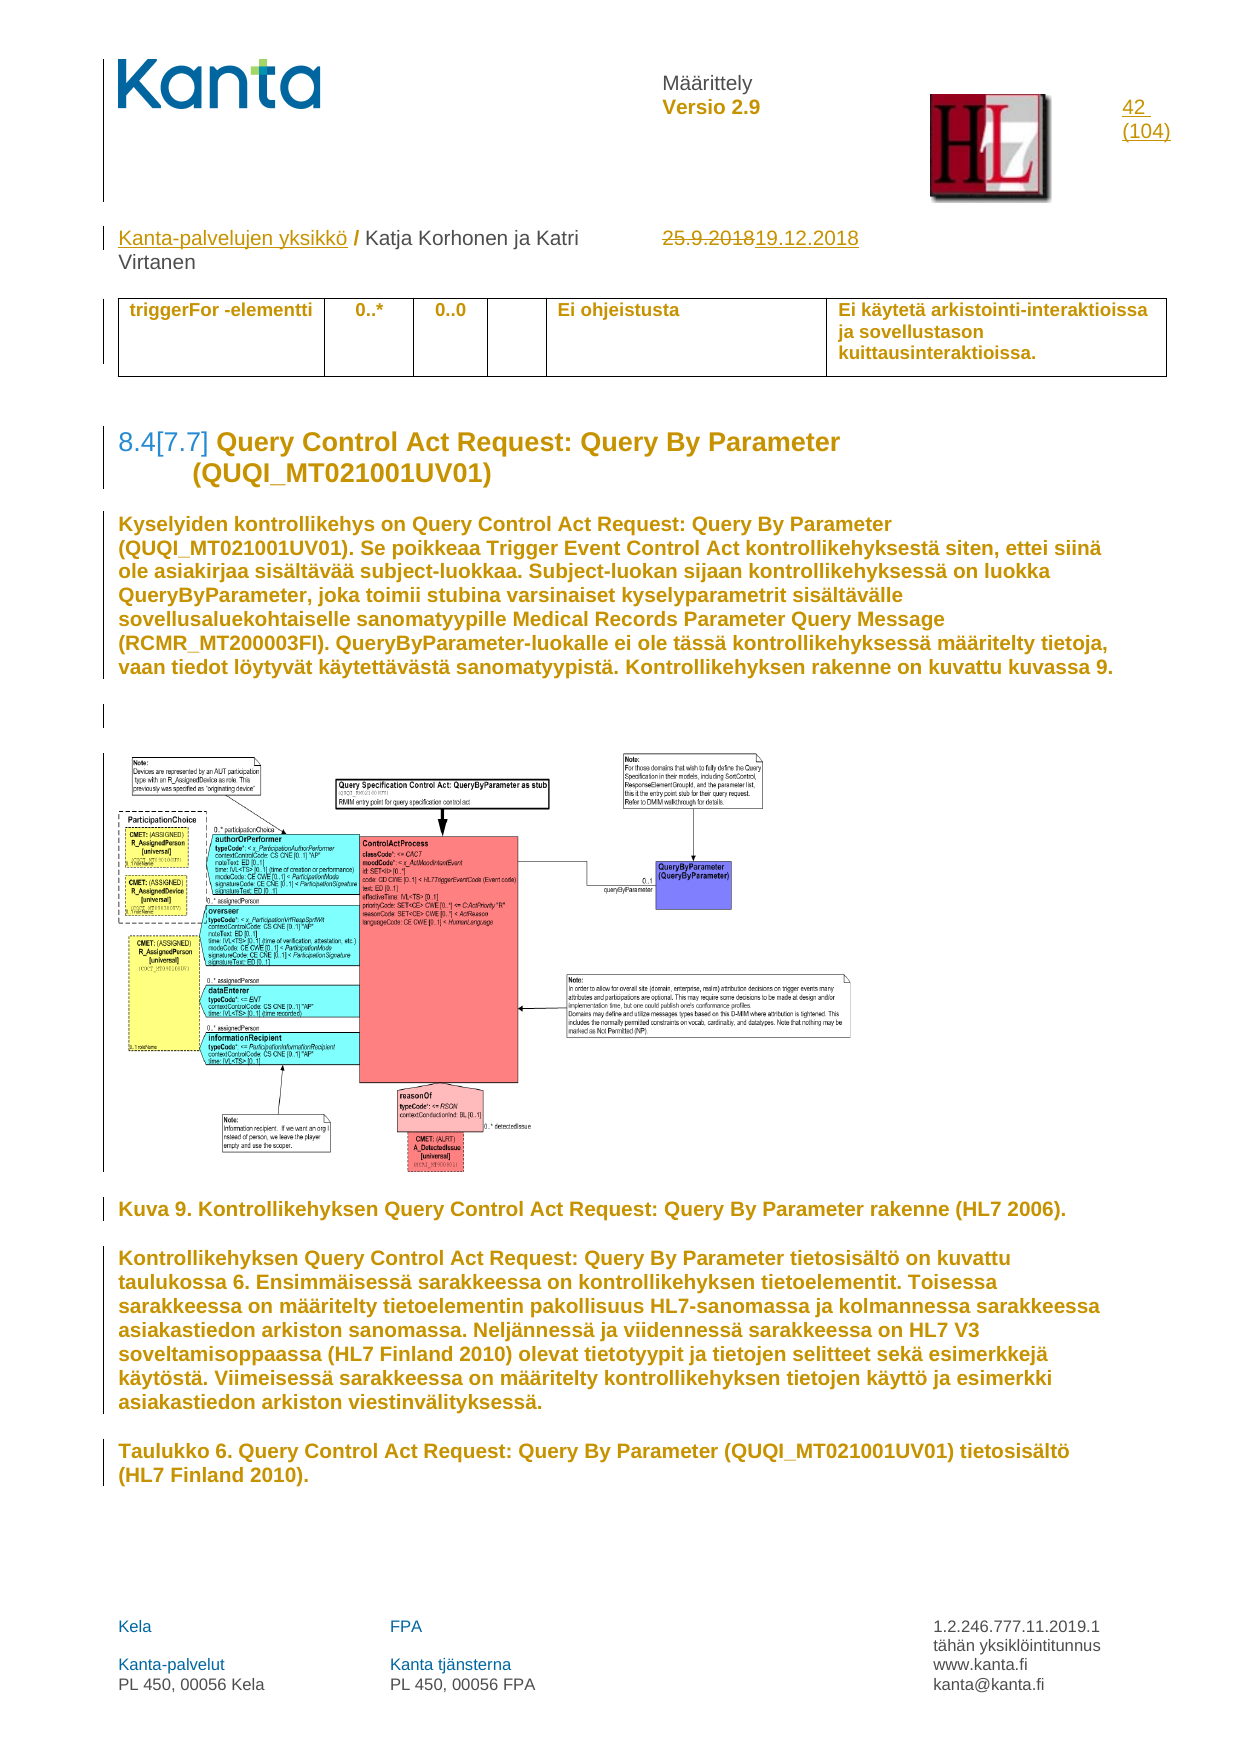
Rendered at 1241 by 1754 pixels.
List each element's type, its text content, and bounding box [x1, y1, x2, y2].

text Kyselyiden kontrollikehys on Query Control Act Request: Query By Parameter (QUQI_MT021001UV01). Se poikkeaa Trigger Event Control Act kontrollikehyksestä siten, ettei siinä ole asiakirjaa sisältävää subject-luokkaa. Subject-luokan sijaan kontrollikehyksessä on luokka QueryByParameter, joka toimii stubina varsinaiset kyselyparametrit sisältävälle sovellusaluekohtaiselle sanomatyypille Medical Records Parameter Query Message (RCMR_MT200003FI). QueryByParameter-luokalle ei ole tässä kontrollikehyksessä määritelty tietoja, vaan tiedot löytyvät käytettävästä sanomatyypistä. Kontrollikehyksen rakenne on kuvattu kuvassa 9. [118, 511, 1122, 679]
table_cell 0..0 [414, 299, 487, 376]
table_cell triggerFor -elementti [119, 299, 324, 376]
text Taulukko 6. Query Control Act Request: Query By Parameter (QUQI_MT021001UV01) tietosisältö (HL7 Finland 2010). [118, 1438, 1122, 1486]
picture [118, 753, 851, 1172]
text Kontrollikehyksen Query Control Act Request: Query By Parameter tietosisältö on kuvattu taulukossa 6. Ensimmäisessä sarakkeessa on kontrollikehyksen tietoelementit. Toisessa sarakkeessa on määritelty tietoelementin pakollisuus HL7-sanomassa ja kolmannessa sarakkeessa asiakastiedon arkiston sanomassa. Neljännessä ja viidennessä sarakkeessa on HL7 V3 soveltamisoppaassa (HL7 Finland 2010) olevat tietotyypit ja tietojen selitteet sekä esimerkkejä käytöstä. Viimeisessä sarakkeessa on määritelty kontrollikehyksen tietojen käyttö ja esimerkki asiakastiedon arkiston viestinvälityksessä. [118, 1246, 1122, 1413]
picture [118, 59, 321, 109]
table_cell Ei ohjeistusta [547, 299, 826, 376]
table_cell Ei käytetä arkistointi-interaktioissa ja sovellustason kuittausinteraktioissa. [827, 299, 1166, 376]
table_cell [488, 299, 546, 376]
text Kuva 9. Kontrollikehyksen Query Control Act Request: Query By Parameter rakenne (HL7 2006). [118, 1197, 1122, 1221]
picture [930, 94, 1053, 203]
subtitle Query Control Act Request: Query By Parameter (QUQI_MT021001UV01) [118, 426, 1122, 488]
table_cell 0..* [325, 299, 413, 376]
